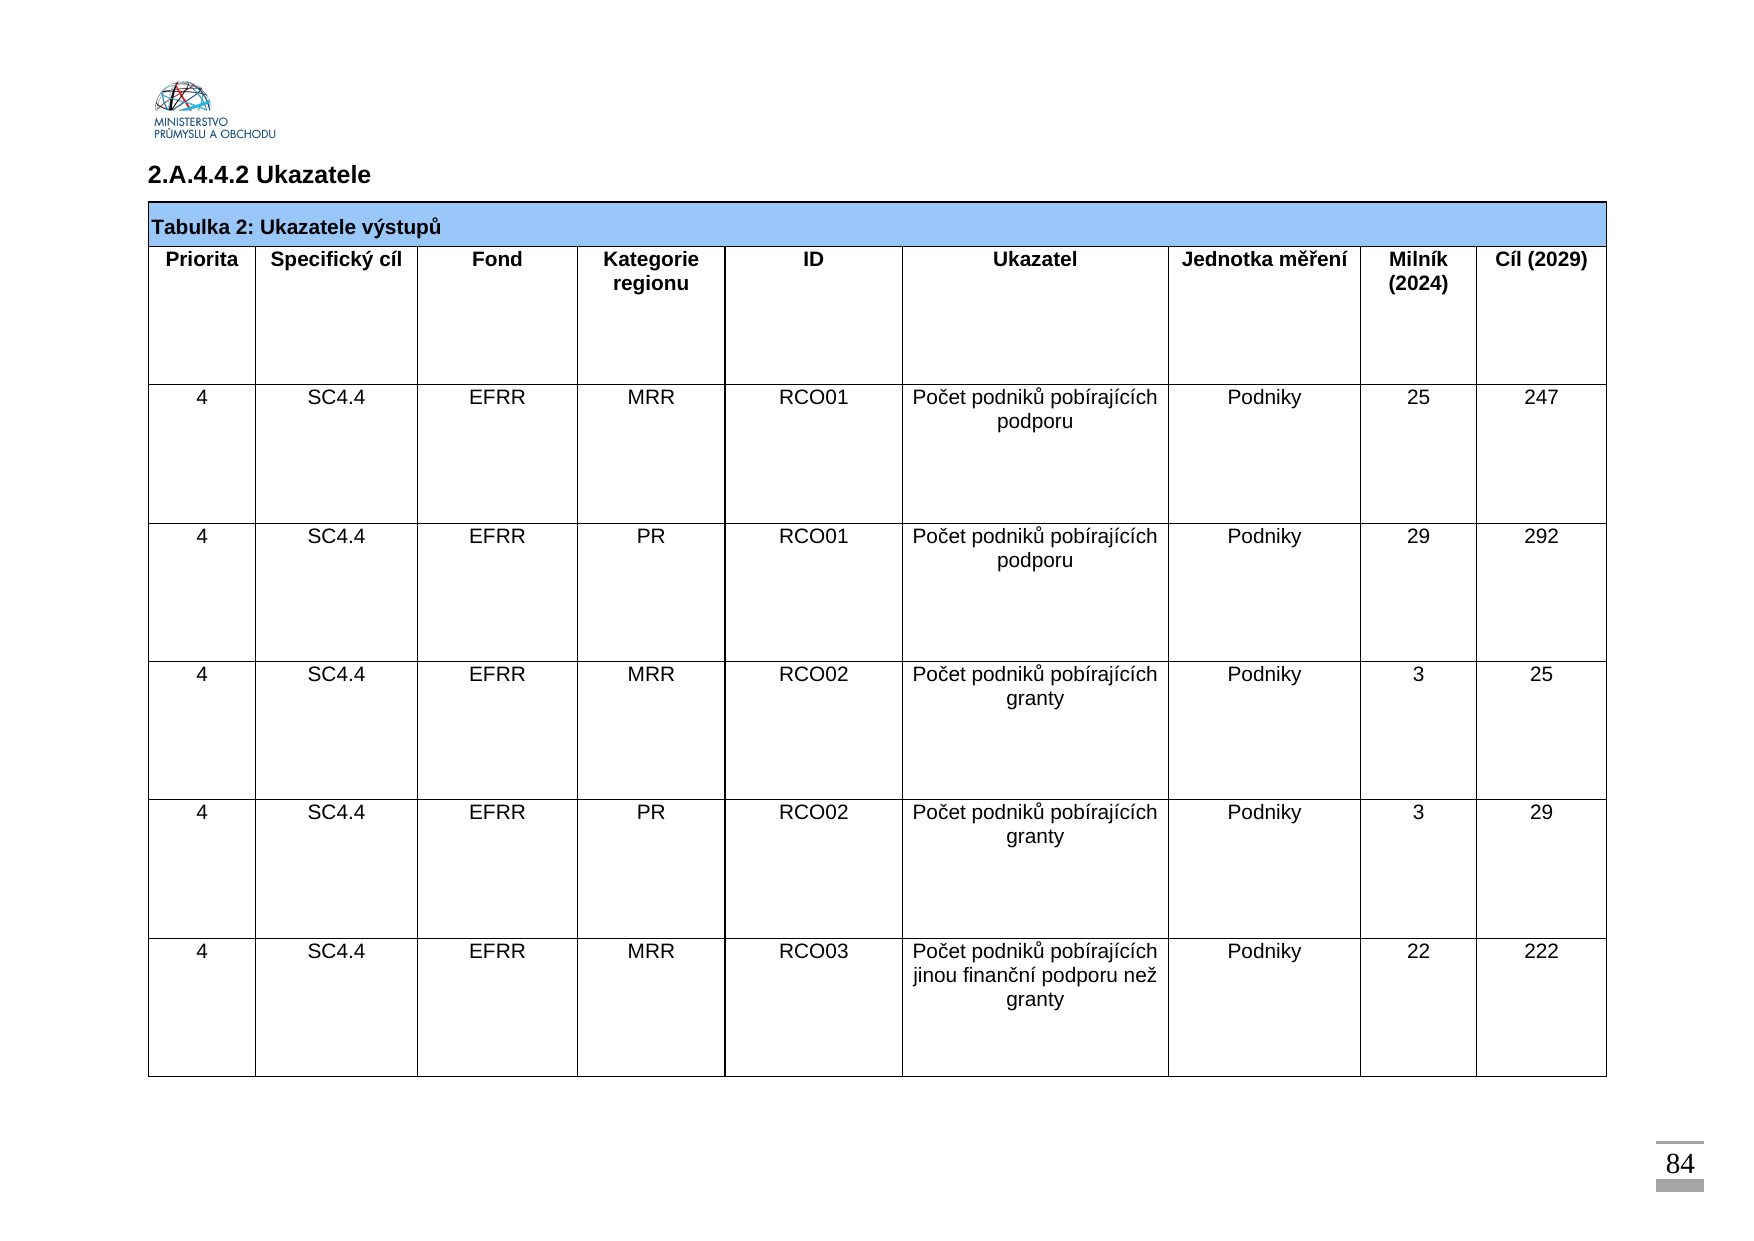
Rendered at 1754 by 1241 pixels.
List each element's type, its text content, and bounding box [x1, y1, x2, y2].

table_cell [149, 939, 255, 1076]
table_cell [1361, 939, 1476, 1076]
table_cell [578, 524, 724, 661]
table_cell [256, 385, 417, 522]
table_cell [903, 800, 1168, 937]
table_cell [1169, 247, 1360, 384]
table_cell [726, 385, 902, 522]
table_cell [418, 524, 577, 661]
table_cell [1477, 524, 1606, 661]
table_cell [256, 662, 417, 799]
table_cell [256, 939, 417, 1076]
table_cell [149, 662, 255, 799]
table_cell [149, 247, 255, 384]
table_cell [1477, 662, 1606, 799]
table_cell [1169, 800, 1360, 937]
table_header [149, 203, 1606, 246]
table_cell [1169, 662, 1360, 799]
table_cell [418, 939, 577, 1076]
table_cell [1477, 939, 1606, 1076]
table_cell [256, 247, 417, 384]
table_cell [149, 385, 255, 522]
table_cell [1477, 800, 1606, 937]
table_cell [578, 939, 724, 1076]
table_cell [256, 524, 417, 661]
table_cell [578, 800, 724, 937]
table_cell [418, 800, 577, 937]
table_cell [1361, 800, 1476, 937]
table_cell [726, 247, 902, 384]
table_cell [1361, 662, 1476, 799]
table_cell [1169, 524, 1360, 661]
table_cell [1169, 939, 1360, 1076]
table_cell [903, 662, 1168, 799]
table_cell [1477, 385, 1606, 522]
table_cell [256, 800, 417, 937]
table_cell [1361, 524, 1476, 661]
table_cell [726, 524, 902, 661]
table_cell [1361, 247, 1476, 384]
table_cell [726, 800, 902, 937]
subtitle 2.A.4.4.2 Ukazatele [148, 160, 1606, 189]
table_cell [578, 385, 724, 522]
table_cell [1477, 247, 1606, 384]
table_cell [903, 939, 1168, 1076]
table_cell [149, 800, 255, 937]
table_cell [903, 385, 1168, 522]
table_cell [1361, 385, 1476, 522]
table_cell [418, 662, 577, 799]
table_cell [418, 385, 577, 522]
picture [147, 73, 283, 146]
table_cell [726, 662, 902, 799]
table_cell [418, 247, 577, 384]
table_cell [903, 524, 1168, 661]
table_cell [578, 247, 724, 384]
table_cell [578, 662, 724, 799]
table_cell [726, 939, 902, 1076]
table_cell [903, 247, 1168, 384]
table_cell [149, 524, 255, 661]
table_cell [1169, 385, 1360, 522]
